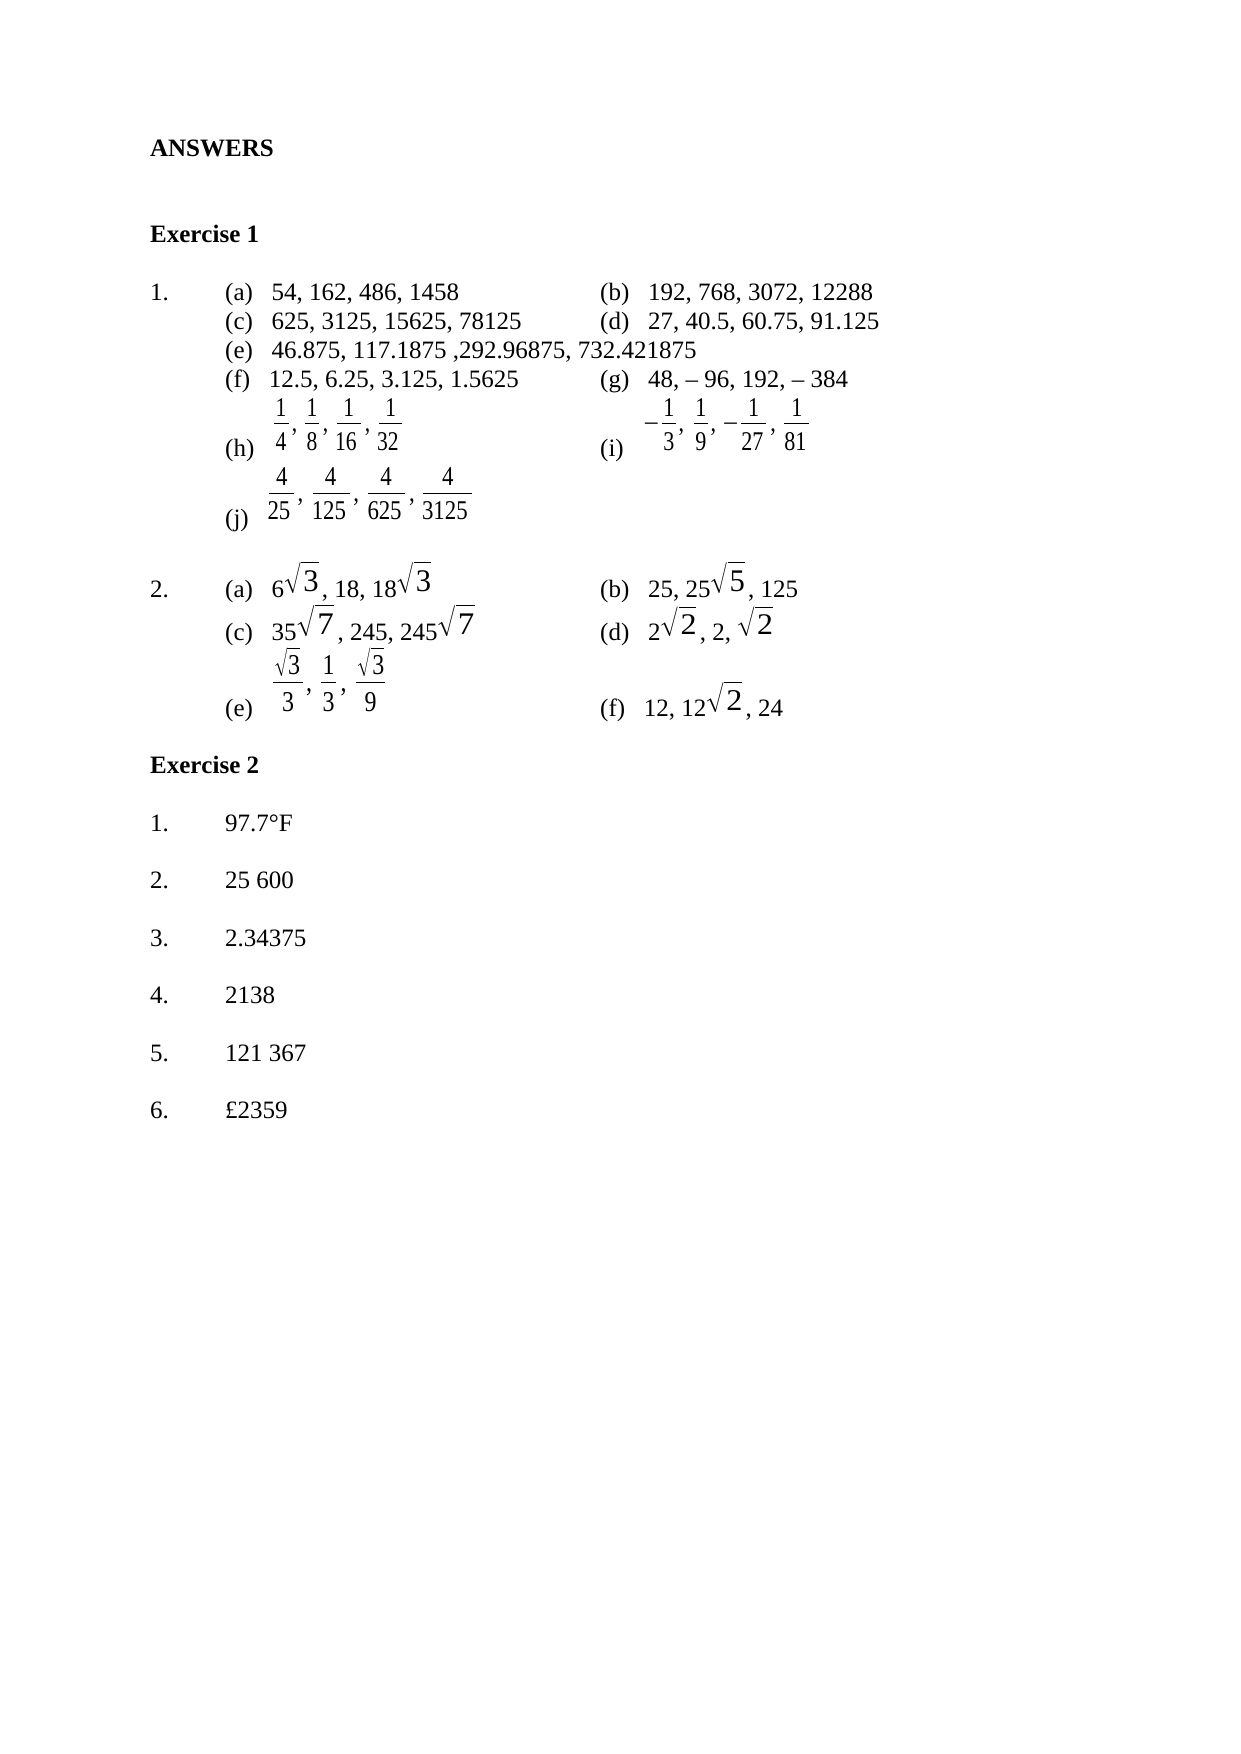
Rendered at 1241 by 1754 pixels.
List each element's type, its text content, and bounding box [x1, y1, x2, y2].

text 1. 97.7°F [150, 808, 1092, 837]
text 1. (a) 54, 162, 486, 1458 (b) 192, 768, 3072, 12288 [150, 277, 1092, 306]
text (e) 46.875, 117.1875 ,292.96875, 732.421875 [150, 335, 1092, 364]
text 4. 2138 [150, 981, 1092, 1009]
text (h) (i) [150, 392, 1092, 462]
text (c) 625, 3125, 15625, 78125 (d) 27, 40.5, 60.75, 91.125 [150, 306, 1092, 335]
text 2. 25 600 [150, 866, 1092, 894]
text (c) 35, 245, 245 (d) 2, 2, [150, 603, 1092, 646]
text 3. 2.34375 [150, 923, 1092, 952]
text (e) (f) 12, 12, 24 [150, 646, 1092, 722]
text ANSWERS [150, 133, 1092, 162]
text (j) [150, 462, 1092, 531]
text Exercise 1 [150, 219, 1092, 248]
text 2. (a) 6, 18, 18 (b) 25, 25, 125 [150, 560, 1092, 603]
text (f) 12.5, 6.25, 3.125, 1.5625 (g) 48, – 96, 192, – 384 [150, 364, 1092, 392]
text 5. 121 367 [150, 1038, 1092, 1067]
text Exercise 2 [150, 751, 1092, 779]
text 6. £2359 [150, 1096, 1092, 1124]
